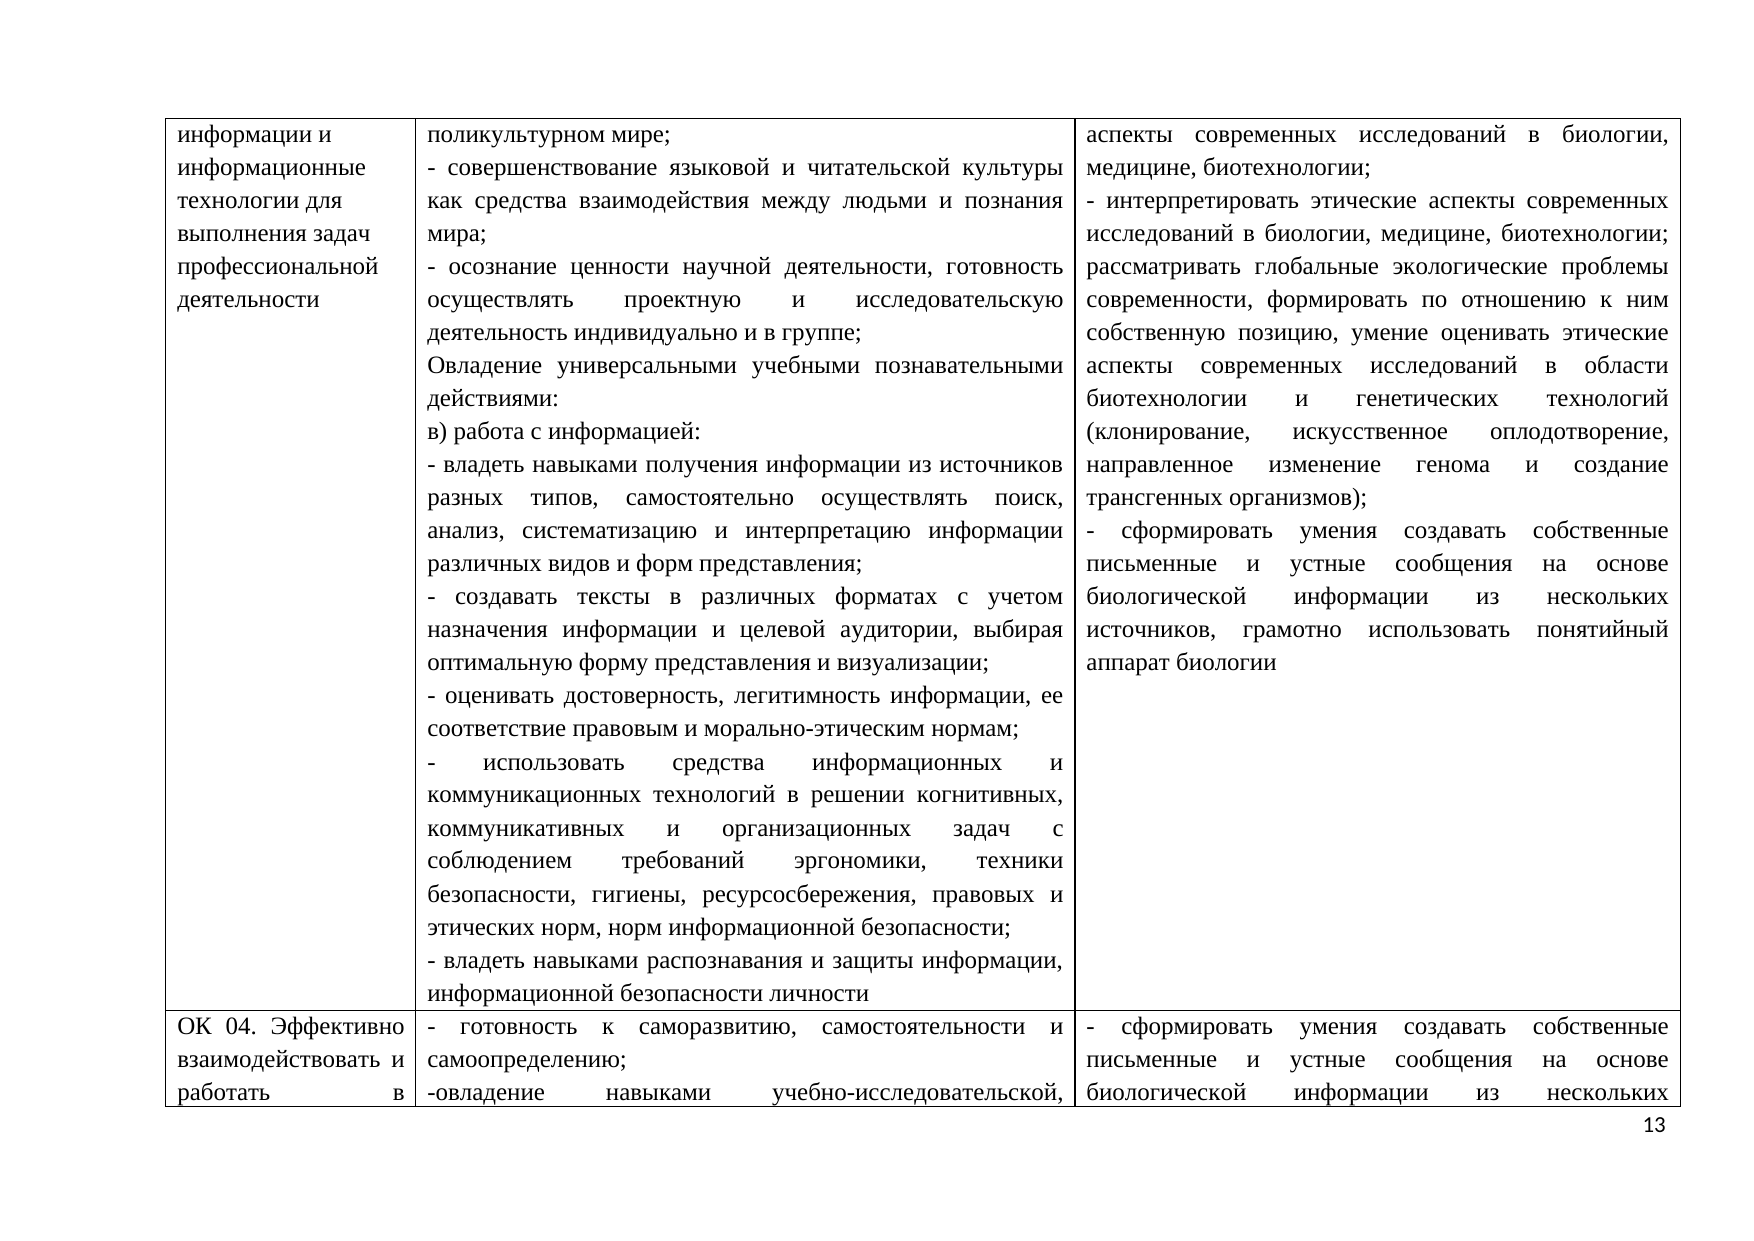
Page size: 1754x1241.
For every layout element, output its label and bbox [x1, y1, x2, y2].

table_cell [416, 119, 1074, 1010]
table_cell [166, 119, 415, 1010]
table_cell [1076, 119, 1680, 1010]
table_cell [416, 1011, 1074, 1106]
table_cell [1076, 1011, 1680, 1106]
table_cell [166, 1011, 415, 1106]
